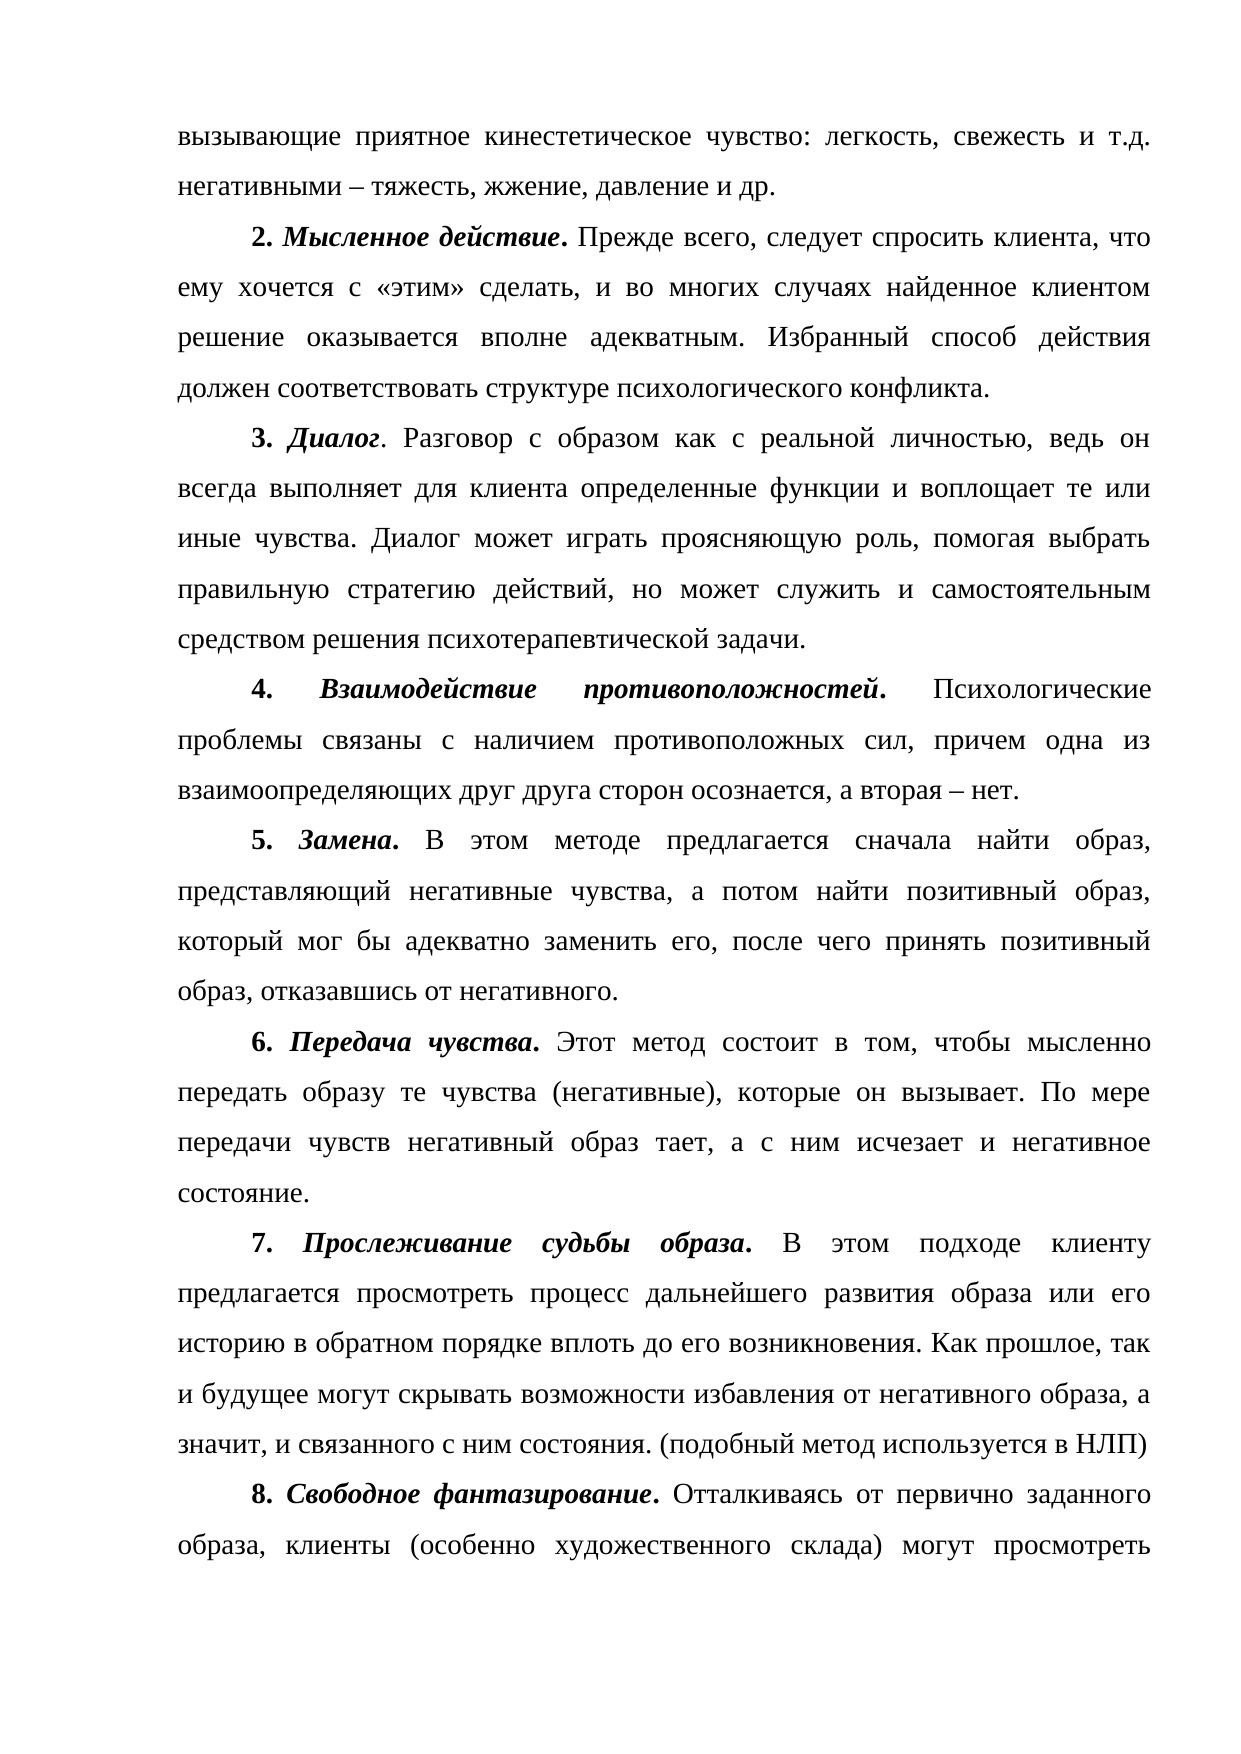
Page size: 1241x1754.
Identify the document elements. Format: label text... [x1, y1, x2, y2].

text 4. Взаимодействие противоположностей. Психологические проблемы связаны с наличием противоположных сил, причем одна из взаимоопределяющих друг друга сторон осознается, а вторая – нет. [177, 672, 1152, 806]
text 7. Прослеживание судьбы образа. В этом подходе клиенту предлагается просмотреть процесс дальнейшего развития образа или его историю в обратном порядке вплоть до его возникновения. Как прошлое, так и будущее могут скрывать возможности избавления от негативного образа, а значит, и связанного с ним состояния. (подобный метод используется в НЛП) [177, 1225, 1152, 1460]
text 3. Диалог. Разговор с образом как с реальной личностью, ведь он всегда выполняет для клиента определенные функции и воплощает те или иные чувства. Диалог может играть проясняющую роль, помогая выбрать правильную стратегию действий, но может служить и самостоятельным средством решения психотерапевтической задачи. [177, 420, 1152, 655]
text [177, 1477, 1152, 1560]
text 5. Замена. В этом методе предлагается сначала найти образ, представляющий негативные чувства, а потом найти позитивный образ, который мог бы адекватно заменить его, после чего принять позитивный образ, отказавшись от негативного. [177, 822, 1152, 1007]
text 2. Мысленное действие. Прежде всего, следует спросить клиента, что ему хочется с «этим» сделать, и во многих случаях найденное клиентом решение оказывается вполне адекватным. Избранный способ действия должен соответствовать структуре психологического конфликта. [177, 219, 1152, 403]
text 6. Передача чувства. Этот метод состоит в том, чтобы мысленно передать образу те чувства (негативные), которые он вызывает. По мере передачи чувств негативный образ тает, а с ним исчезает и негативное состояние. [177, 1024, 1152, 1208]
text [177, 118, 1152, 202]
